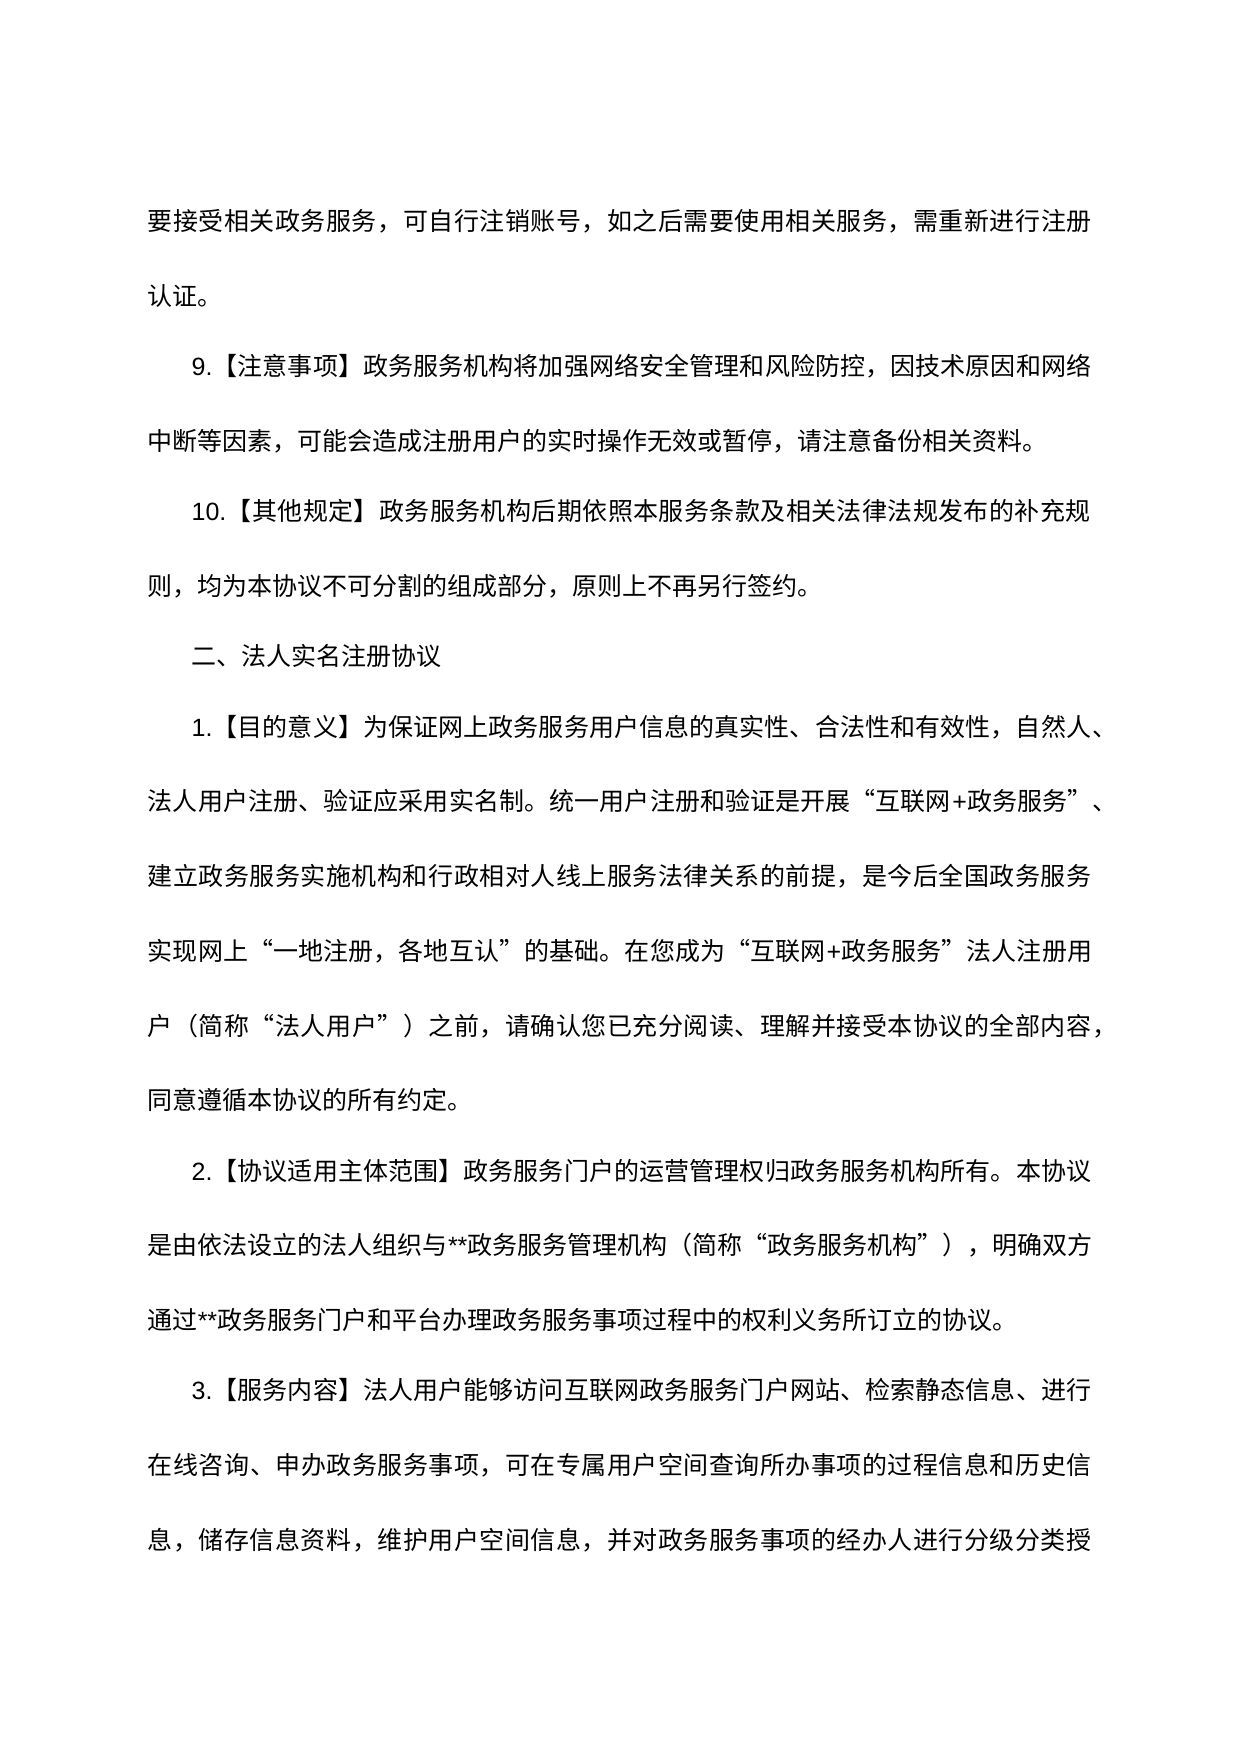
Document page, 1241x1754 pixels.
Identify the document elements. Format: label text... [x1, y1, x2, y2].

text 10.【其他规定】政务服务机构后期依照本服务条款及相关法律法规发布的补充规则，均为本协议不可分割的组成部分，原则上不再另行签约。 [148, 477, 1092, 617]
text 二、法人实名注册协议 [148, 622, 1092, 687]
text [148, 1356, 1092, 1571]
text 1.【目的意义】为保证网上政务服务用户信息的真实性、合法性和有效性，自然人、法人用户注册、验证应采用实名制。统一用户注册和验证是开展“互联网+政务服务”、建立政务服务实施机构和行政相对人线上服务法律关系的前提，是今后全国政务服务实现网上“一地注册，各地互认”的基础。在您成为“互联网+政务服务”法人注册用户（简称“法人用户”）之前，请确认您已充分阅读、理解并接受本协议的全部内容，同意遵循本协议的所有约定。 [148, 693, 1092, 1131]
text 9.【注意事项】政务服务机构将加强网络安全管理和风险防控，因技术原因和网络中断等因素，可能会造成注册用户的实时操作无效或暂停，请注意备份相关资料。 [148, 332, 1092, 472]
text 2.【协议适用主体范围】政务服务门户的运营管理权归政务服务机构所有。本协议是由依法设立的法人组织与**政务服务管理机构（简称“政务服务机构”），明确双方通过**政务服务门户和平台办理政务服务事项过程中的权利义务所订立的协议。 [148, 1137, 1092, 1351]
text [148, 187, 1092, 327]
